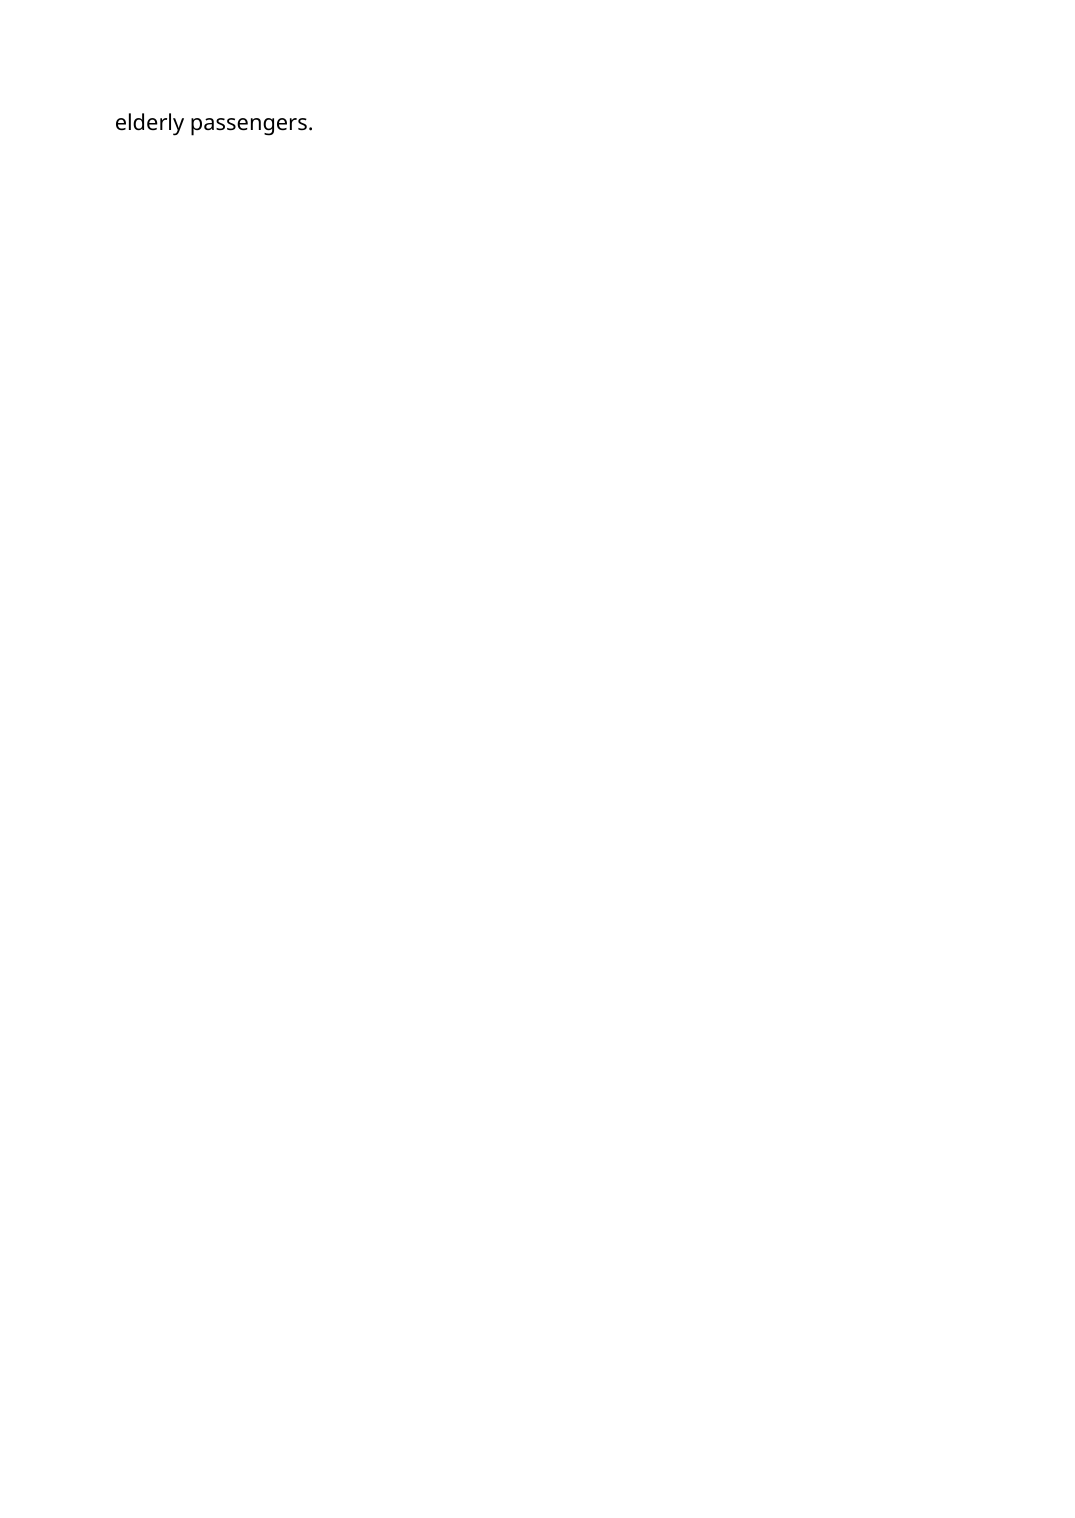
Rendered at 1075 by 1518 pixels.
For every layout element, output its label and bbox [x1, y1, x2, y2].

text [114, 103, 1004, 140]
